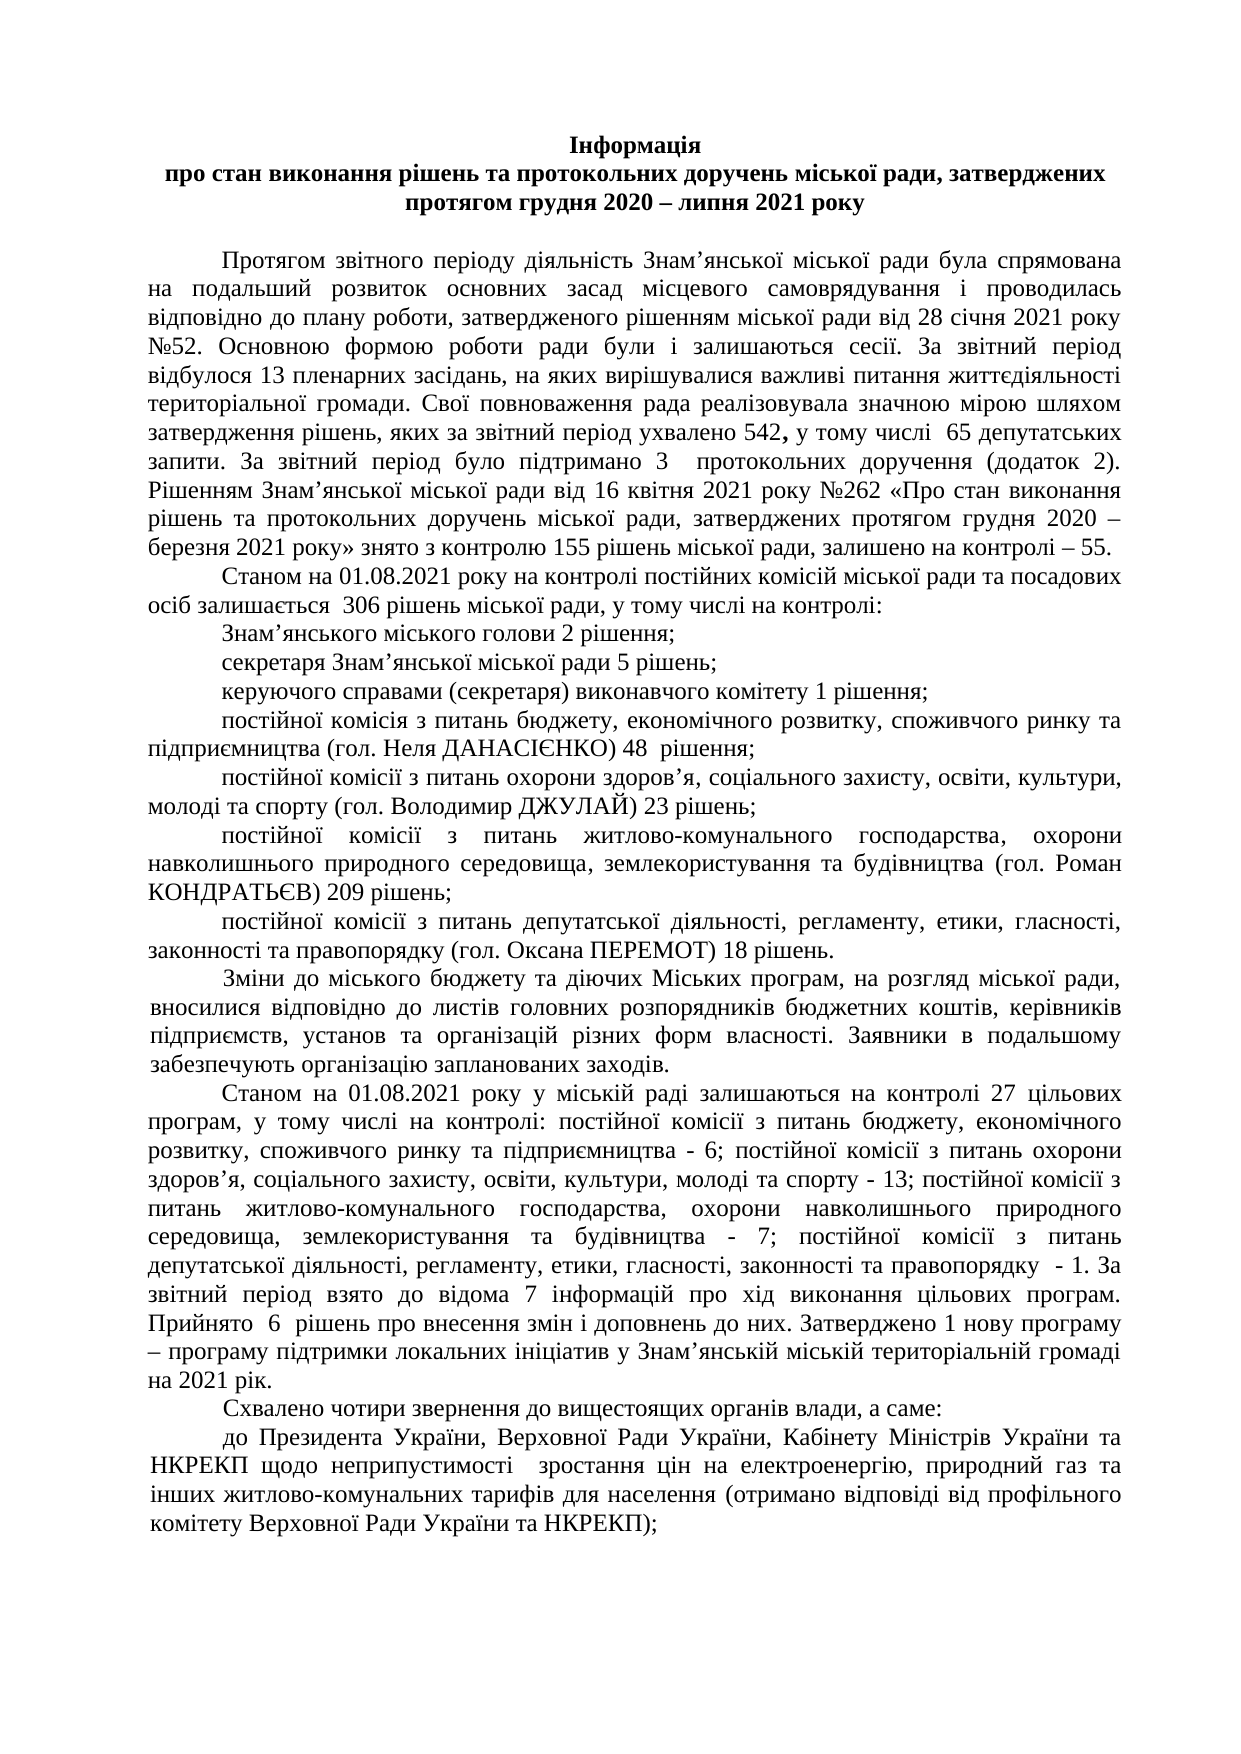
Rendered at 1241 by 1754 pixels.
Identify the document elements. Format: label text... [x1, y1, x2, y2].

text Станом на 01.08.2021 року у міській раді залишаються на контролі 27 цільових програм, у тому числі на контролі: постійної комісії з питань бюджету, економічного розвитку, споживчого ринку та підприємництва - 6; постійної комісії з питань охорони здоров’я, соціального захисту, освіти, культури, молоді та спорту - 13; постійної комісії з питань житлово-комунального господарства, охорони навколишнього природного середовища, землекористування та будівництва - 7; постійної комісії з питань депутатської діяльності, регламенту, етики, гласності, законності та правопорядку - 1. За звітний період взято до відома 7 інформацій про хід виконання цільових програм. Прийнято 6 рішень про внесення змін і доповнень до них. Затверджено 1 нову програму – програму підтримки локальних ініціатив у Знам’янській міській територіальній громаді на 2021 рік. [148, 1078, 1122, 1394]
text про стан виконання рішень та протокольних доручень міської ради, затверджених протягом грудня 2020 – липня 2021 року [148, 158, 1122, 216]
text Станом на 01.08.2021 року на контролі постійних комісій міської ради та посадових осіб залишається 306 рішень міської ради, у тому числі на контролі: [148, 561, 1122, 618]
text до Президента України, Верховної Ради України, Кабінету Міністрів України та НКРЕКП щодо неприпустимості зростання цін на електроенергію, природний газ та інших житлово-комунальних тарифів для населення (отримано відповіді від профільного комітету Верховної Ради України та НКРЕКП); [150, 1422, 1122, 1537]
text постійної комісії з питань житлово-комунального господарства, охорони навколишнього природного середовища, землекористування та будівництва (гол. Роман КОНДРАТЬЄВ) 209 рішень; [148, 820, 1122, 906]
text Інформація [148, 130, 1122, 158]
text керуючого справами (секретаря) виконавчого комітету 1 рішення; [148, 676, 1122, 705]
text секретаря Знам’янської міської ради 5 рішень; [148, 647, 1122, 676]
text постійної комісії з питань депутатської діяльності, регламенту, етики, гласності, законності та правопорядку (гол. Оксана ПЕРЕМОТ) 18 рішень. [148, 906, 1122, 963]
text Протягом звітного періоду діяльність Знам’янської міської ради була спрямована на подальший розвиток основних засад місцевого самоврядування і проводилась відповідно до плану роботи, затвердженого рішенням міської ради від 28 січня 2021 року №52. Основною формою роботи ради були і залишаються сесії. За звітний період відбулося 13 пленарних засідань, на яких вирішувалися важливі питання життєдіяльності територіальної громади. Свої повноваження рада реалізовувала значною мірою шляхом затвердження рішень, яких за звітний період ухвалено 542, у тому числі 65 депутатських запити. За звітний період було підтримано 3 протокольних доручення (додаток 2). Рішенням Знам’янської міської ради від 16 квітня 2021 року №262 «Про стан виконання рішень та протокольних доручень міської ради, затверджених протягом грудня 2020 – березня 2021 року» знято з контролю 155 рішень міської ради, залишено на контролі – 55. [148, 245, 1122, 561]
text Знам’янського міського голови 2 рішення; [148, 618, 1122, 647]
text Схвалено чотири звернення до вищестоящих органів влади, а саме: [150, 1394, 1122, 1422]
text постійної комісія з питань бюджету, економічного розвитку, споживчого ринку та підприємництва (гол. Неля ДАНАСІЄНКО) 48 рішення; [148, 705, 1122, 762]
text Зміни до міського бюджету та діючих Міських програм, на розгляд міської ради, вносилися відповідно до листів головних розпорядників бюджетних коштів, керівників підприємств, установ та організацій різних форм власності. Заявники в подальшому забезпечують організацію запланованих заходів. [150, 963, 1122, 1078]
text постійної комісії з питань охорони здоров’я, соціального захисту, освіти, культури, молоді та спорту (гол. Володимир ДЖУЛАЙ) 23 рішень; [148, 762, 1122, 820]
